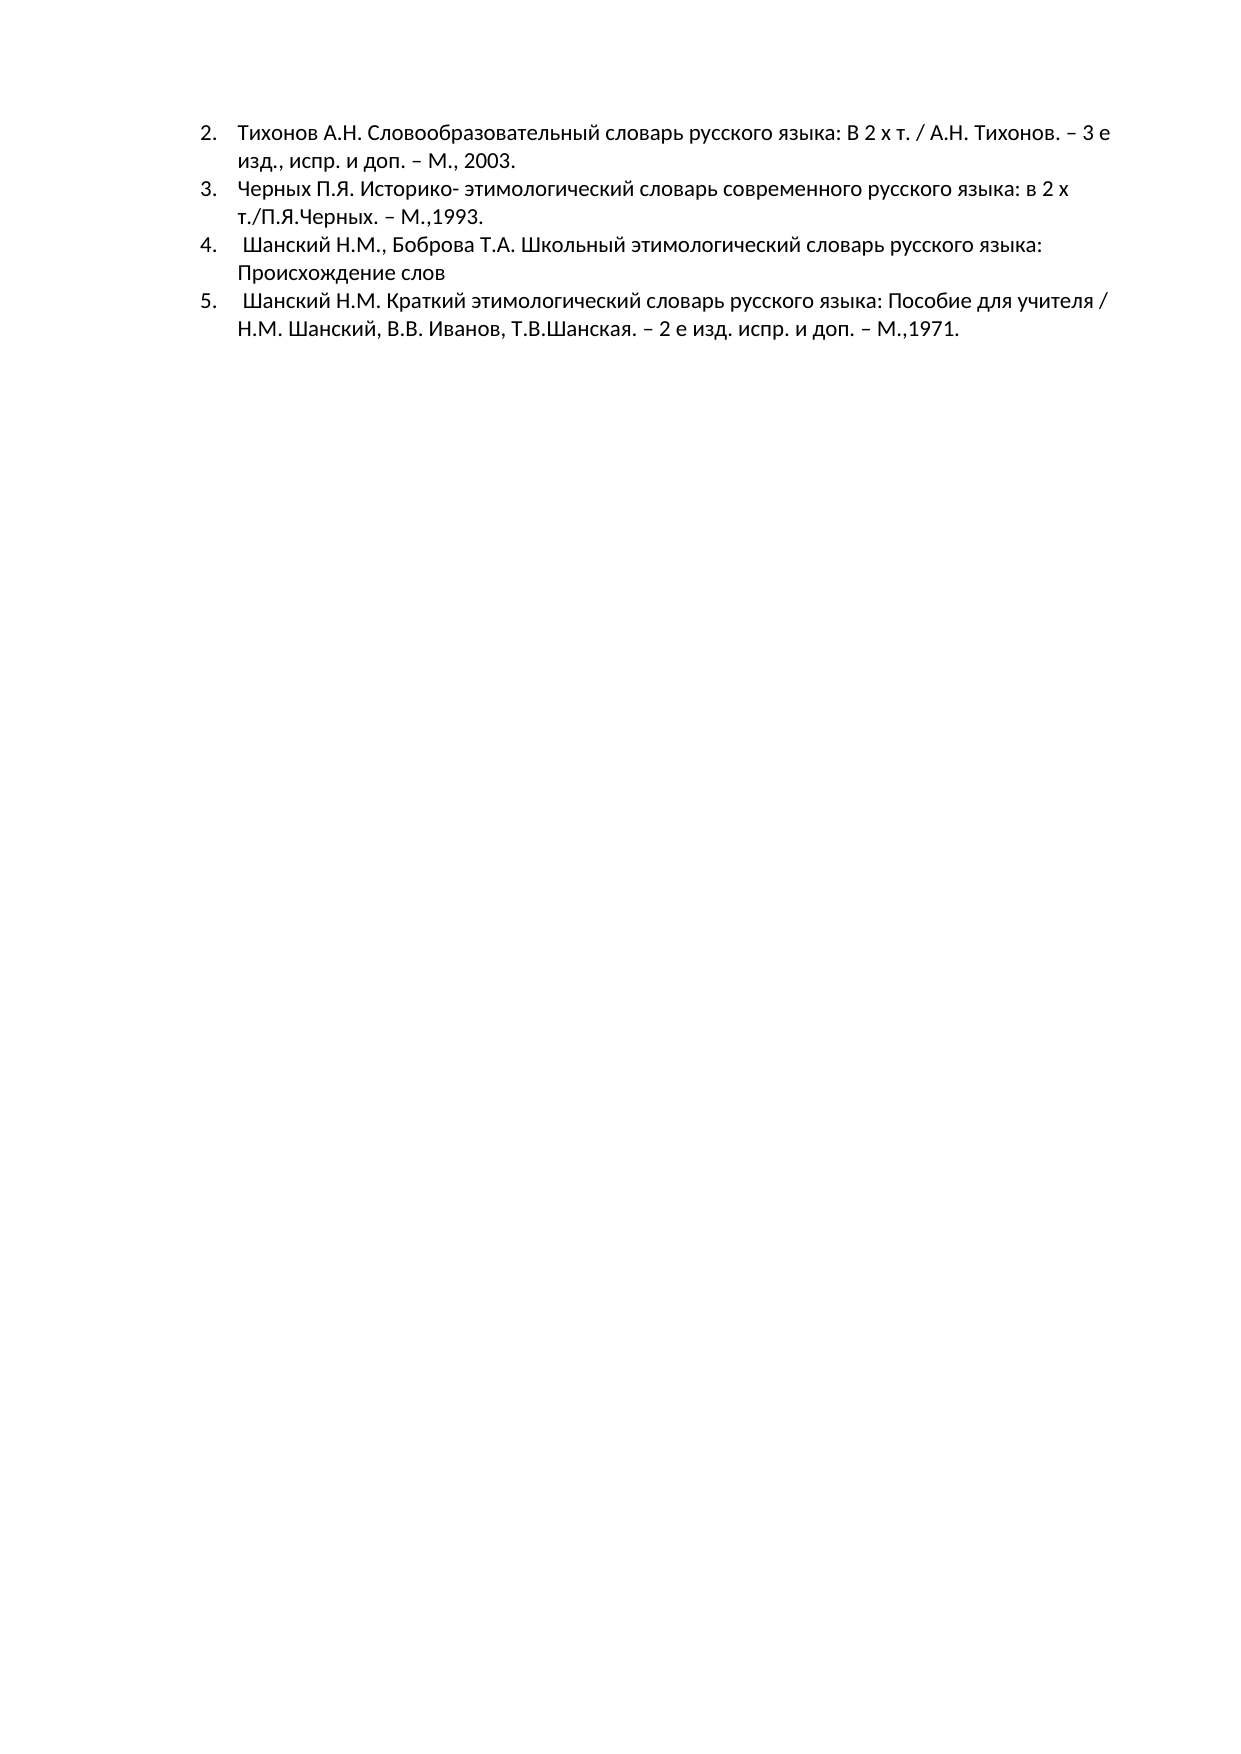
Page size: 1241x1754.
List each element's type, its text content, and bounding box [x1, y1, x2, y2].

list Шанский Н.М. Краткий этимологический словарь русского языка: Пособие для учителя / Н.М. Шанский, В.В. Иванов, Т.В.Шанская. – 2 е изд. испр. и доп. – М.,1971. [200, 286, 1152, 342]
list Черных П.Я. Историко- этимологический словарь современного русского языка: в 2 х т./П.Я.Черных. – М.,1993. [200, 174, 1152, 230]
list Шанский Н.М., Боброва Т.А. Школьный этимологический словарь русского языка: Происхождение слов [200, 230, 1152, 286]
list Тихонов А.Н. Словообразовательный словарь русского языка: В 2 х т. / А.Н. Тихонов. – 3 е изд., испр. и доп. – М., 2003. [200, 118, 1152, 174]
